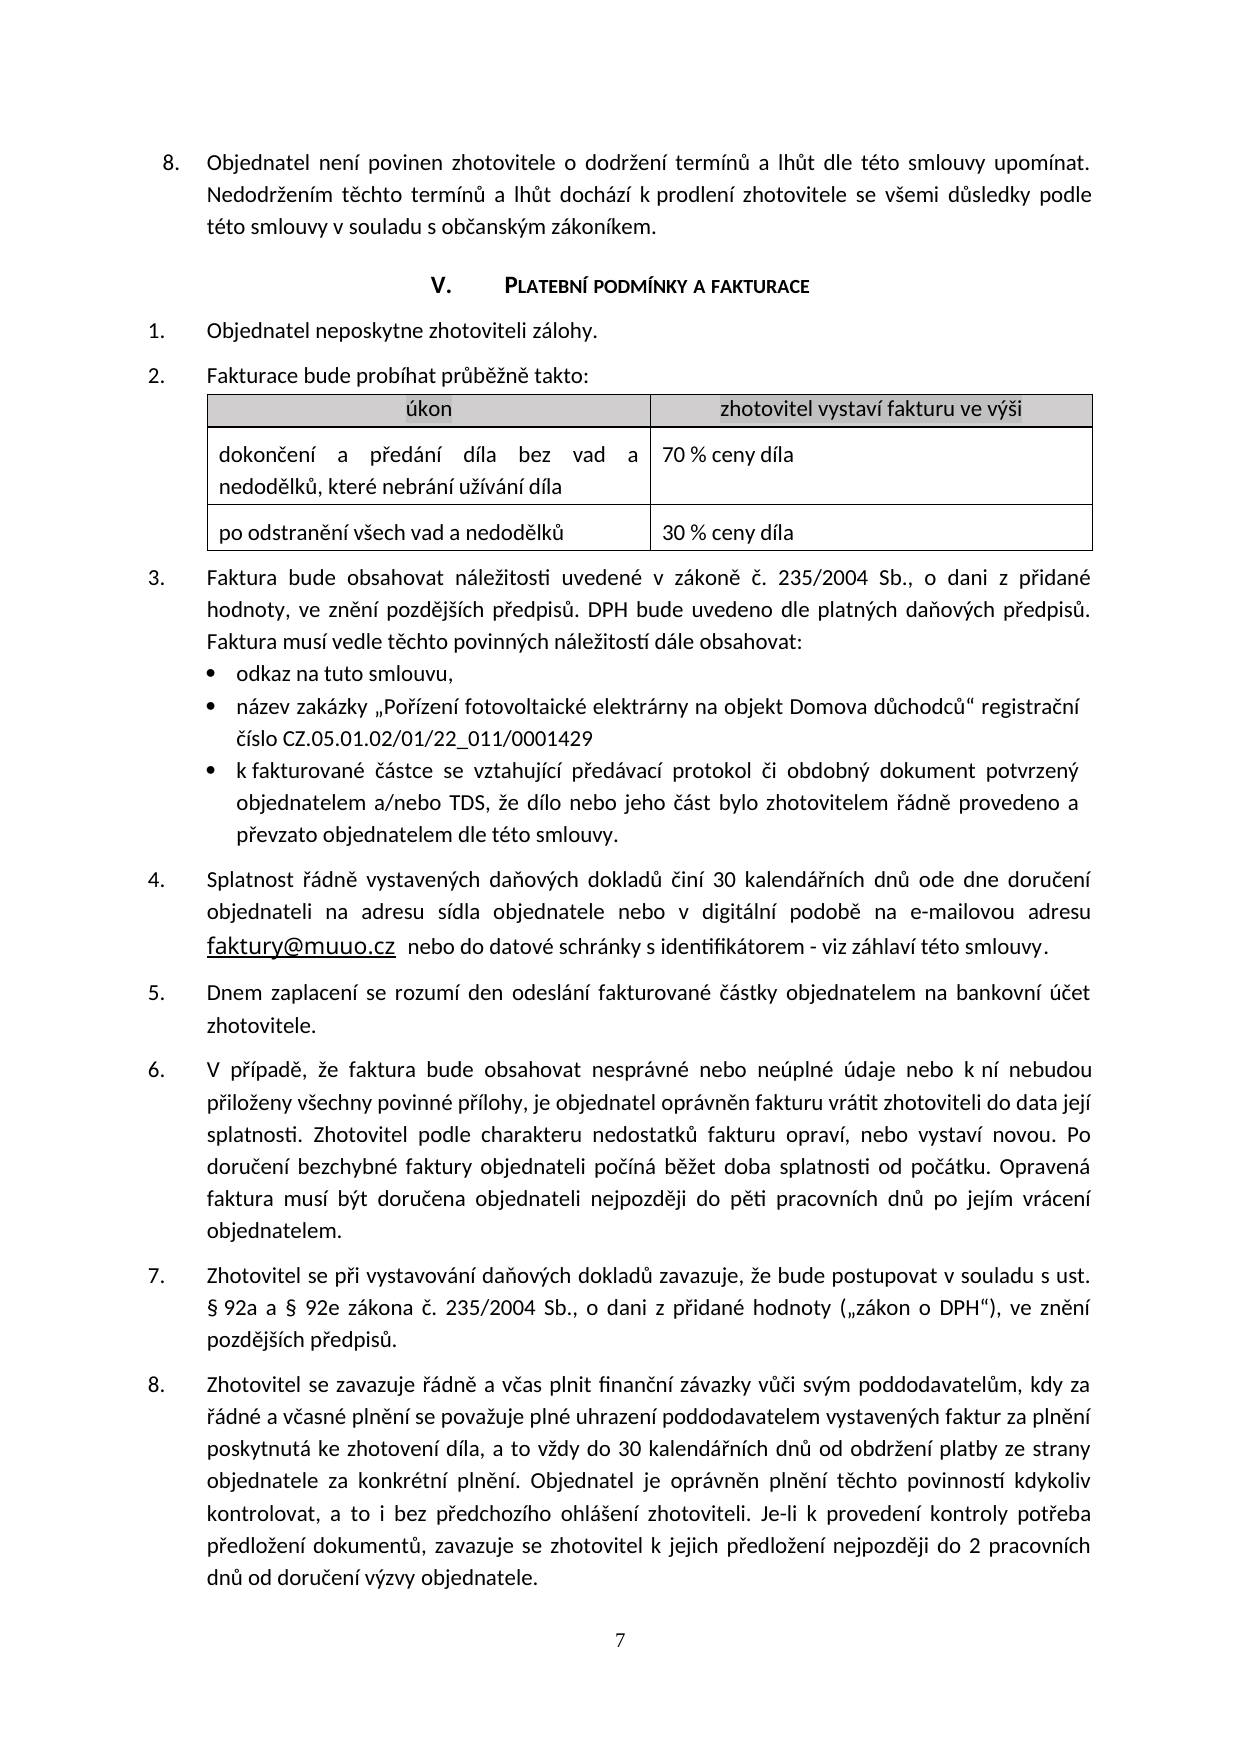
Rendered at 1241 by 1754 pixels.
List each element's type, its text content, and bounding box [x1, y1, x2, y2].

table_cell po odstranění všech vad a nedodělků [208, 505, 650, 549]
table_header zhotovitel vystaví fakturu ve výši [651, 395, 1092, 426]
list Objednatel není povinen zhotovitele o dodržení termínů a lhůt dle této smlouvy upomínat. Nedodržením těchto termínů a lhůt dochází k prodlení zhotovitele se všemi důsledky podle této smlouvy v souladu s občanským zákoníkem. [162, 148, 1093, 240]
list název zakázky „Pořízení fotovoltaické elektrárny na objekt Domova důchodců“ registrační číslo CZ.05.01.02/01/22_011/0001429 [207, 692, 1080, 752]
list Objednatel neposkytne zhotoviteli zálohy. [148, 317, 1093, 345]
list Faktura bude obsahovat náležitosti uvedené v zákoně č. 235/2004 Sb., o dani z přidané hodnoty, ve znění pozdějších předpisů. DPH bude uvedeno dle platných daňových předpisů. Faktura musí vedle těchto povinných náležitostí dále obsahovat: [148, 563, 1093, 655]
list Zhotovitel se zavazuje řádně a včas plnit finanční závazky vůči svým poddodavatelům, kdy za řádné a včasné plnění se považuje plné uhrazení poddodavatelem vystavených faktur za plnění poskytnutá ke zhotovení díla, a to vždy do 30 kalendářních dnů od obdržení platby ze strany objednatele za konkrétní plnění. Objednatel je oprávněn plnění těchto povinností kdykoliv kontrolovat, a to i bez předchozího ohlášení zhotoviteli. Je-li k provedení kontroly potřeba předložení dokumentů, zavazuje se zhotovitel k jejich předložení nejpozději do 2 pracovních dnů od doručení výzvy objednatele. [148, 1370, 1093, 1591]
subtitle Platební podmínky a fakturace [148, 269, 1093, 300]
table_cell dokončení a předání díla bez vad a nedodělků, které nebrání užívání díla [208, 428, 650, 504]
table_header úkon [208, 395, 650, 426]
list V případě, že faktura bude obsahovat nesprávné nebo neúplné údaje nebo k ní nebudou přiloženy všechny povinné přílohy, je objednatel oprávněn fakturu vrátit zhotoviteli do data její splatnosti. Zhotovitel podle charakteru nedostatků fakturu opraví, nebo vystaví novou. Po doručení bezchybné faktury objednateli počíná běžet doba splatnosti od počátku. Opravená faktura musí být doručena objednateli nejpozději do pěti pracovních dnů po jejím vrácení objednatelem. [148, 1055, 1093, 1244]
list Dnem zaplacení se rozumí den odeslání fakturované částky objednatelem na bankovní účet zhotovitele. [148, 978, 1093, 1039]
list Splatnost řádně vystavených daňových dokladů činí 30 kalendářních dnů ode dne doručení objednateli na adresu sídla objednatele nebo v digitální podobě na e-mailovou adresu faktury@muuo.cz nebo do datové schránky s identifikátorem - viz záhlaví této smlouvy. [148, 865, 1093, 961]
list Zhotovitel se při vystavování daňových dokladů zavazuje, že bude postupovat v souladu s ust. § 92a a § 92e zákona č. 235/2004 Sb., o dani z přidané hodnoty („zákon o DPH“), ve znění pozdějších předpisů. [148, 1261, 1093, 1353]
list k fakturované částce se vztahující předávací protokol či obdobný dokument potvrzený objednatelem a/nebo TDS, že dílo nebo jeho část bylo zhotovitelem řádně provedeno a převzato objednatelem dle této smlouvy. [207, 756, 1080, 848]
table_cell 70 % ceny díla [651, 428, 1092, 504]
list odkaz na tuto smlouvu, [207, 659, 1080, 688]
table_cell 30 % ceny díla [651, 505, 1092, 549]
list Fakturace bude probíhat průběžně takto: [148, 361, 1093, 389]
